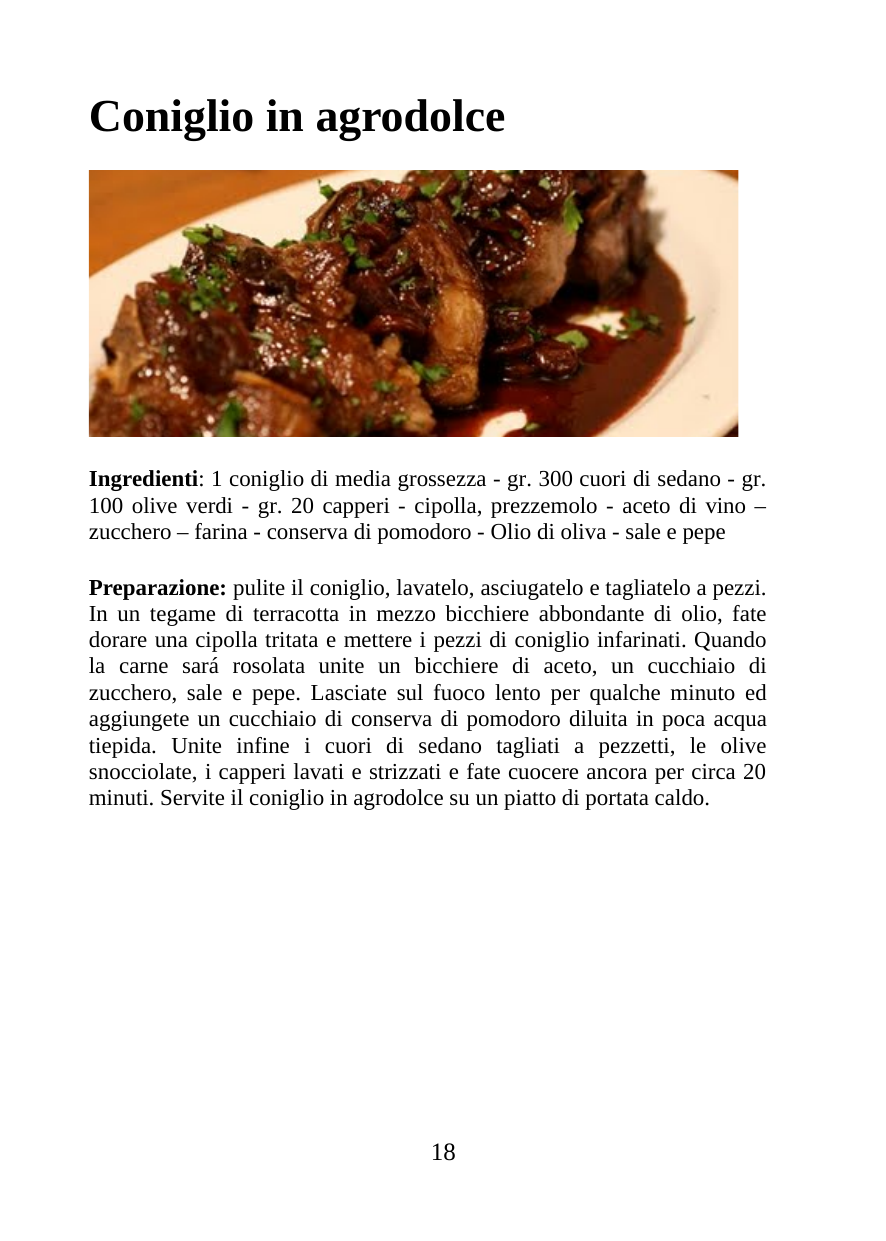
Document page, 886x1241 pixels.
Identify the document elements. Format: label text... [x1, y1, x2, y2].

picture [88, 170, 739, 437]
subtitle Preparazione: pulite il coniglio, lavatelo, asciugatelo e tagliatelo a pezzi. In un tegame di terracotta in mezzo bicchiere abbondante di olio, fate dorare una cipolla tritata e mettere i pezzi di coniglio infarinati. Quando la carne sará rosolata unite un bicchiere di aceto, un cucchiaio di zucchero, sale e pepe. Lasciate sul fuoco lento per qualche minuto ed aggiungete un cucchiaio di conserva di pomodoro diluita in poca acqua tiepida. Unite infine i cuori di sedano tagliati a pezzetti, le olive snocciolate, i capperi lavati e strizzati e fate cuocere ancora per circa 20 minuti. Servite il coniglio in agrodolce su un piatto di portata caldo. [89, 573, 768, 811]
subtitle Coniglio in agrodolce [89, 89, 768, 141]
text Ingredienti: 1 coniglio di media grossezza - gr. 300 cuori di sedano - gr. 100 olive verdi - gr. 20 capperi - cipolla, prezzemolo - aceto di vino – zucchero – farina - conserva di pomodoro - Olio di oliva - sale e pepe [89, 465, 768, 544]
